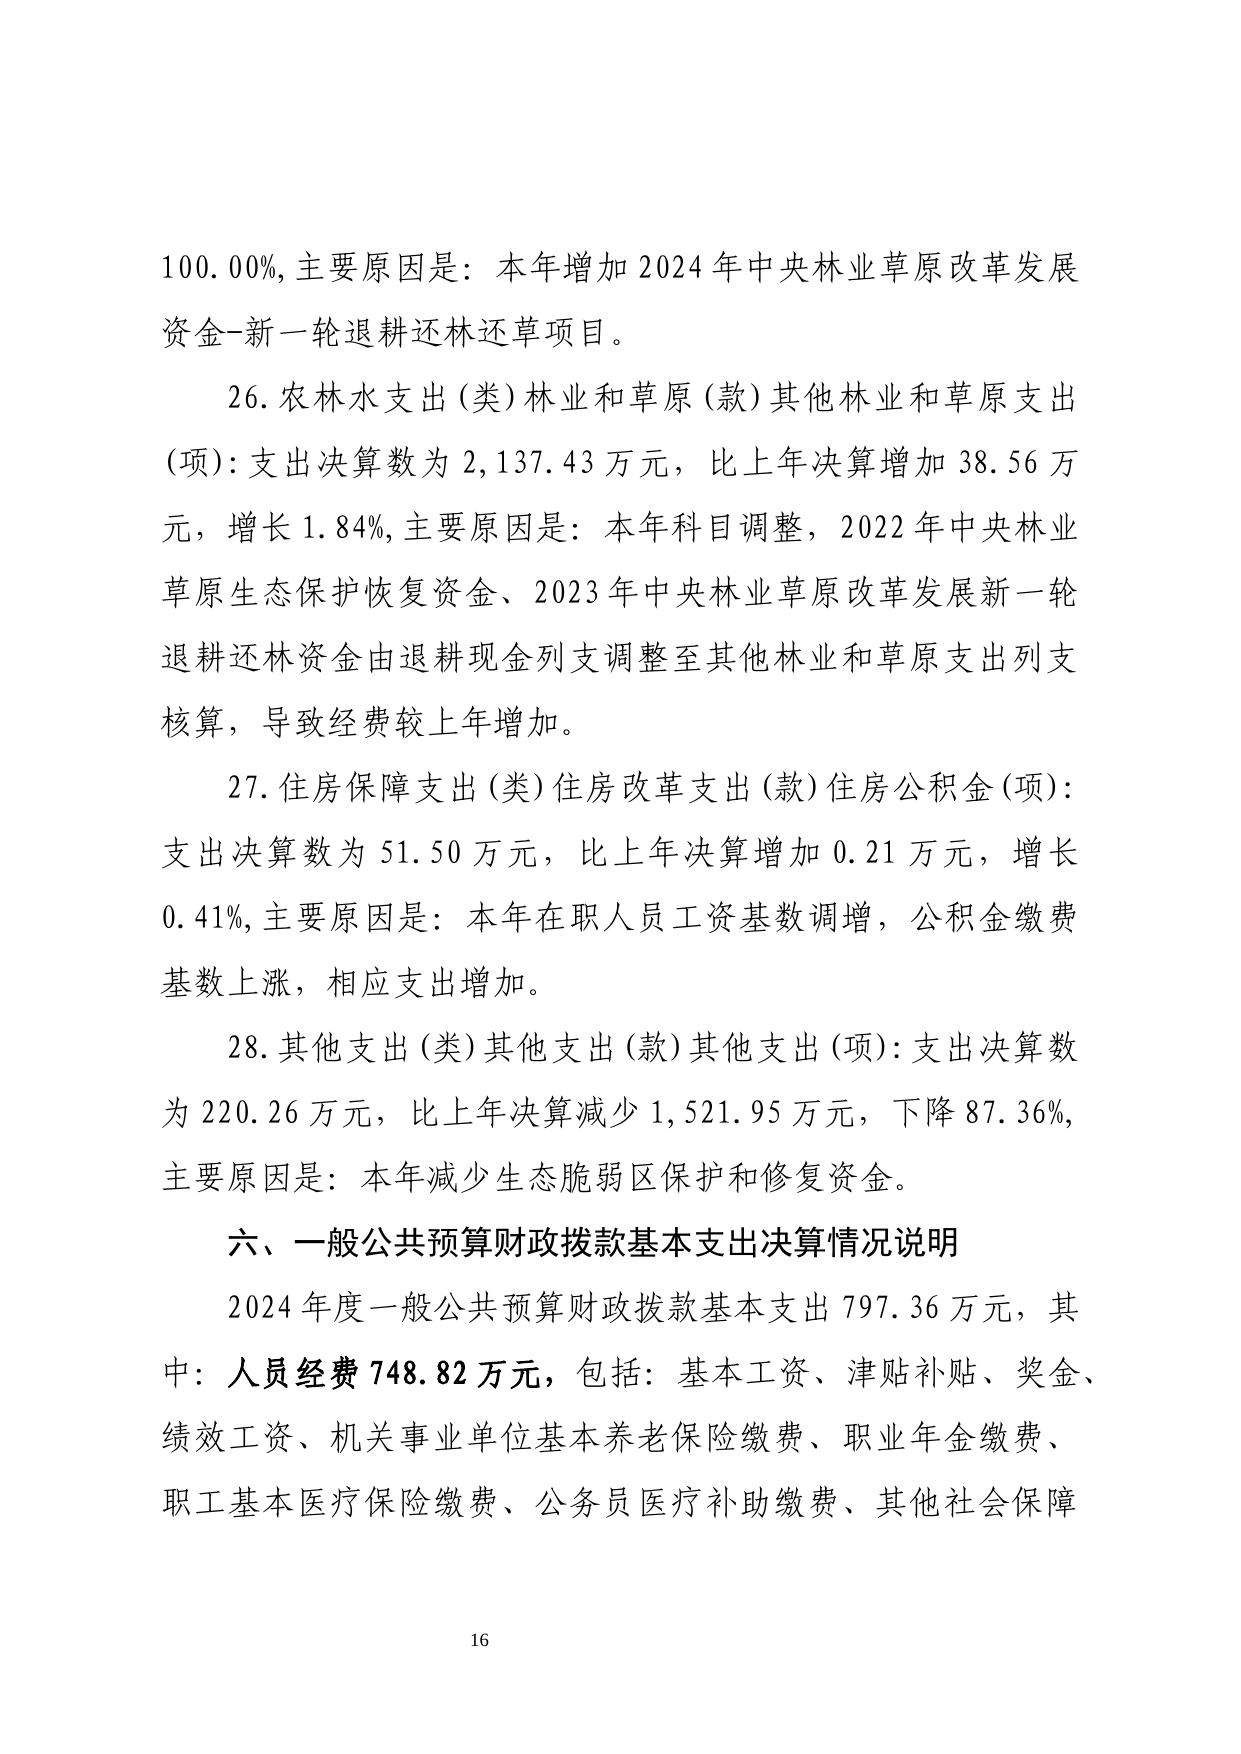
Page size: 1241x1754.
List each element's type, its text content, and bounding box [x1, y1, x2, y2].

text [159, 233, 1081, 363]
text 27.住房保障支出(类)住房改革支出(款)住房公积金(项):支出决算数为51.50万元，比上年决算增加0.21万元，增长0.41%,主要原因是：本年在职人员工资基数调增，公积金缴费基数上涨，相应支出增加。 [159, 753, 1081, 1013]
text 六、一般公共预算财政拨款基本支出决算情况说明 [159, 1208, 1081, 1273]
text 28.其他支出(类)其他支出(款)其他支出(项):支出决算数为220.26万元，比上年决算减少1,521.95万元，下降87.36%,主要原因是：本年减少生态脆弱区保护和修复资金。 [159, 1013, 1081, 1208]
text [159, 1273, 1081, 1533]
text 26.农林水支出(类)林业和草原(款)其他林业和草原支出(项):支出决算数为2,137.43万元，比上年决算增加38.56万元，增长1.84%,主要原因是：本年科目调整，2022年中央林业草原生态保护恢复资金、2023年中央林业草原改革发展新一轮退耕还林资金由退耕现金列支调整至其他林业和草原支出列支核算，导致经费较上年增加。 [159, 363, 1081, 753]
